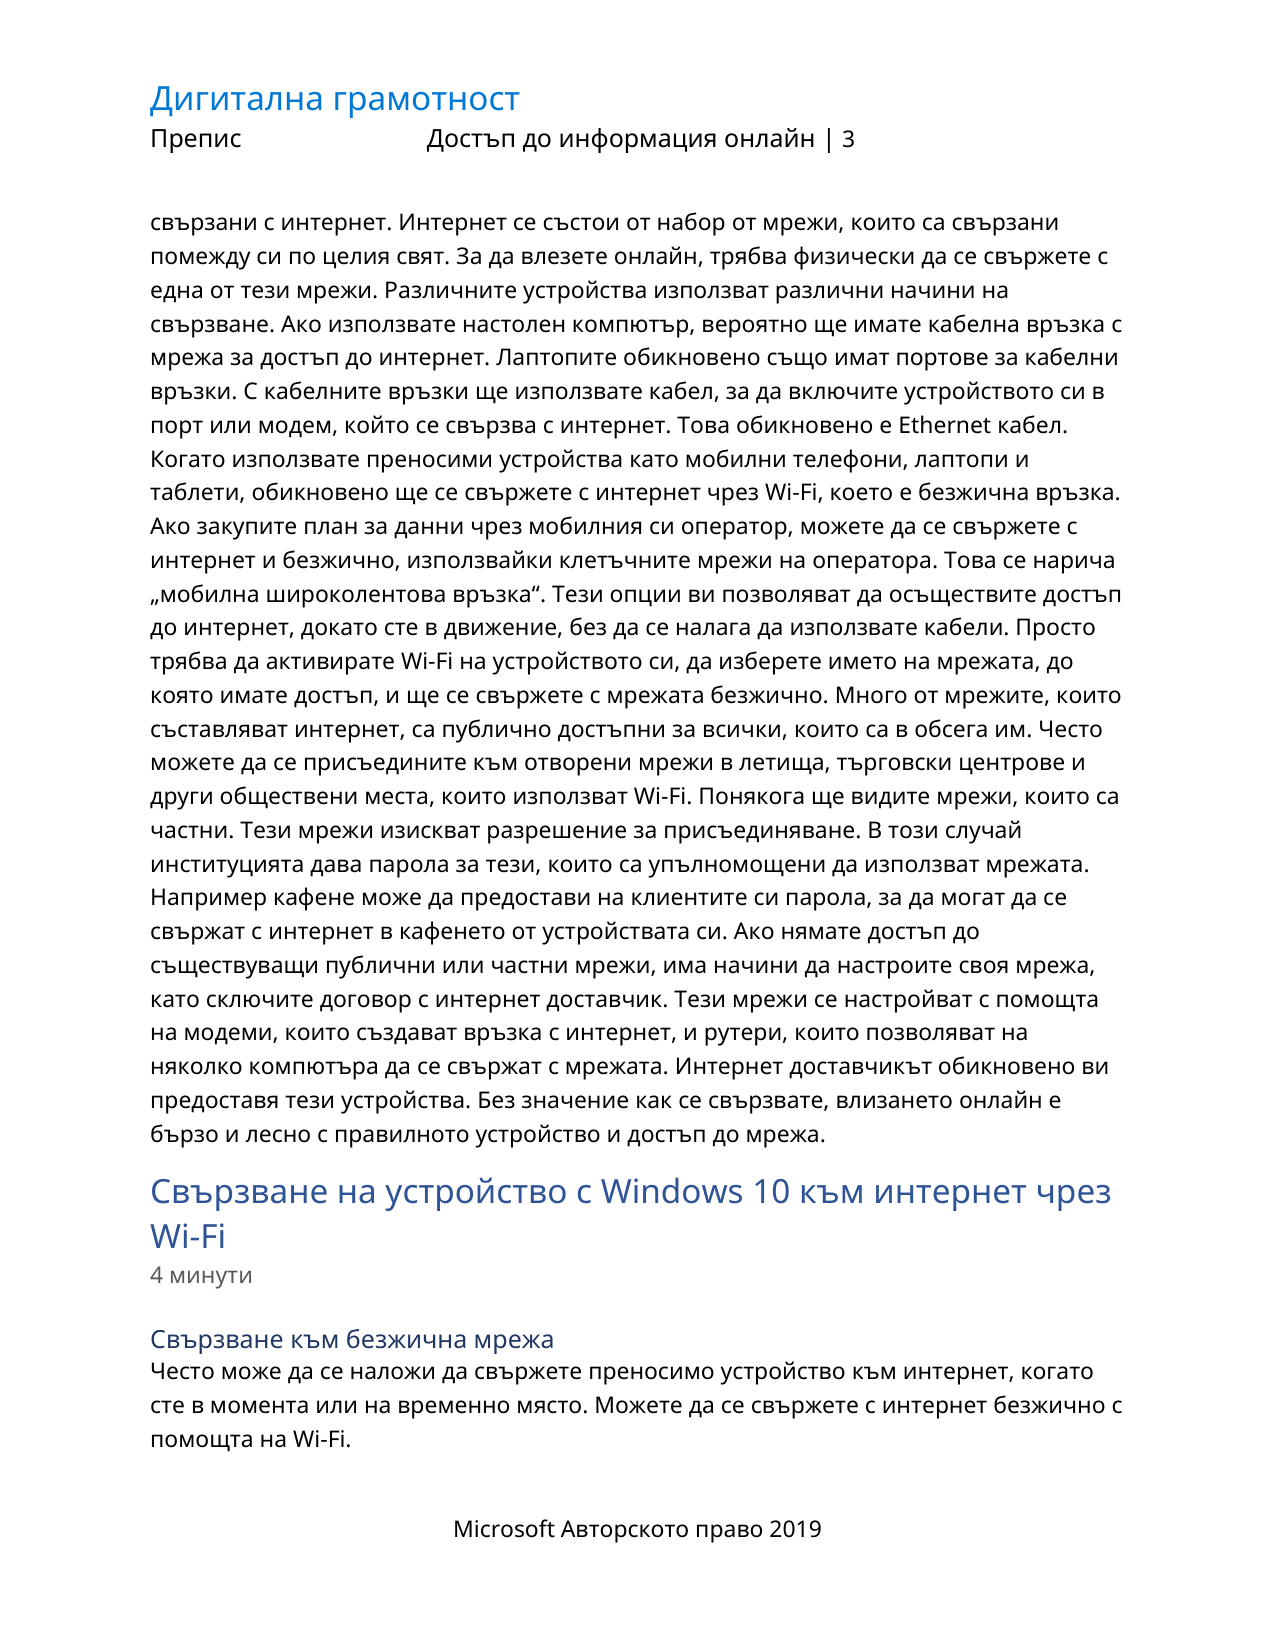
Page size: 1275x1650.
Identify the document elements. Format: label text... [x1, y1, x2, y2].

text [150, 206, 1125, 1149]
text 4 минути [150, 1259, 1125, 1290]
subtitle Свързване към безжична мрежа [150, 1321, 1125, 1355]
subtitle Свързване на устройство с Windows 10 към интернет чрез Wi-Fi [150, 1168, 1125, 1259]
text Често може да се наложи да свържете преносимо устройство към интернет, когато сте в момента или на временно място. Можете да се свържете с интернет безжично с помощта на Wi-Fi. [150, 1355, 1125, 1454]
